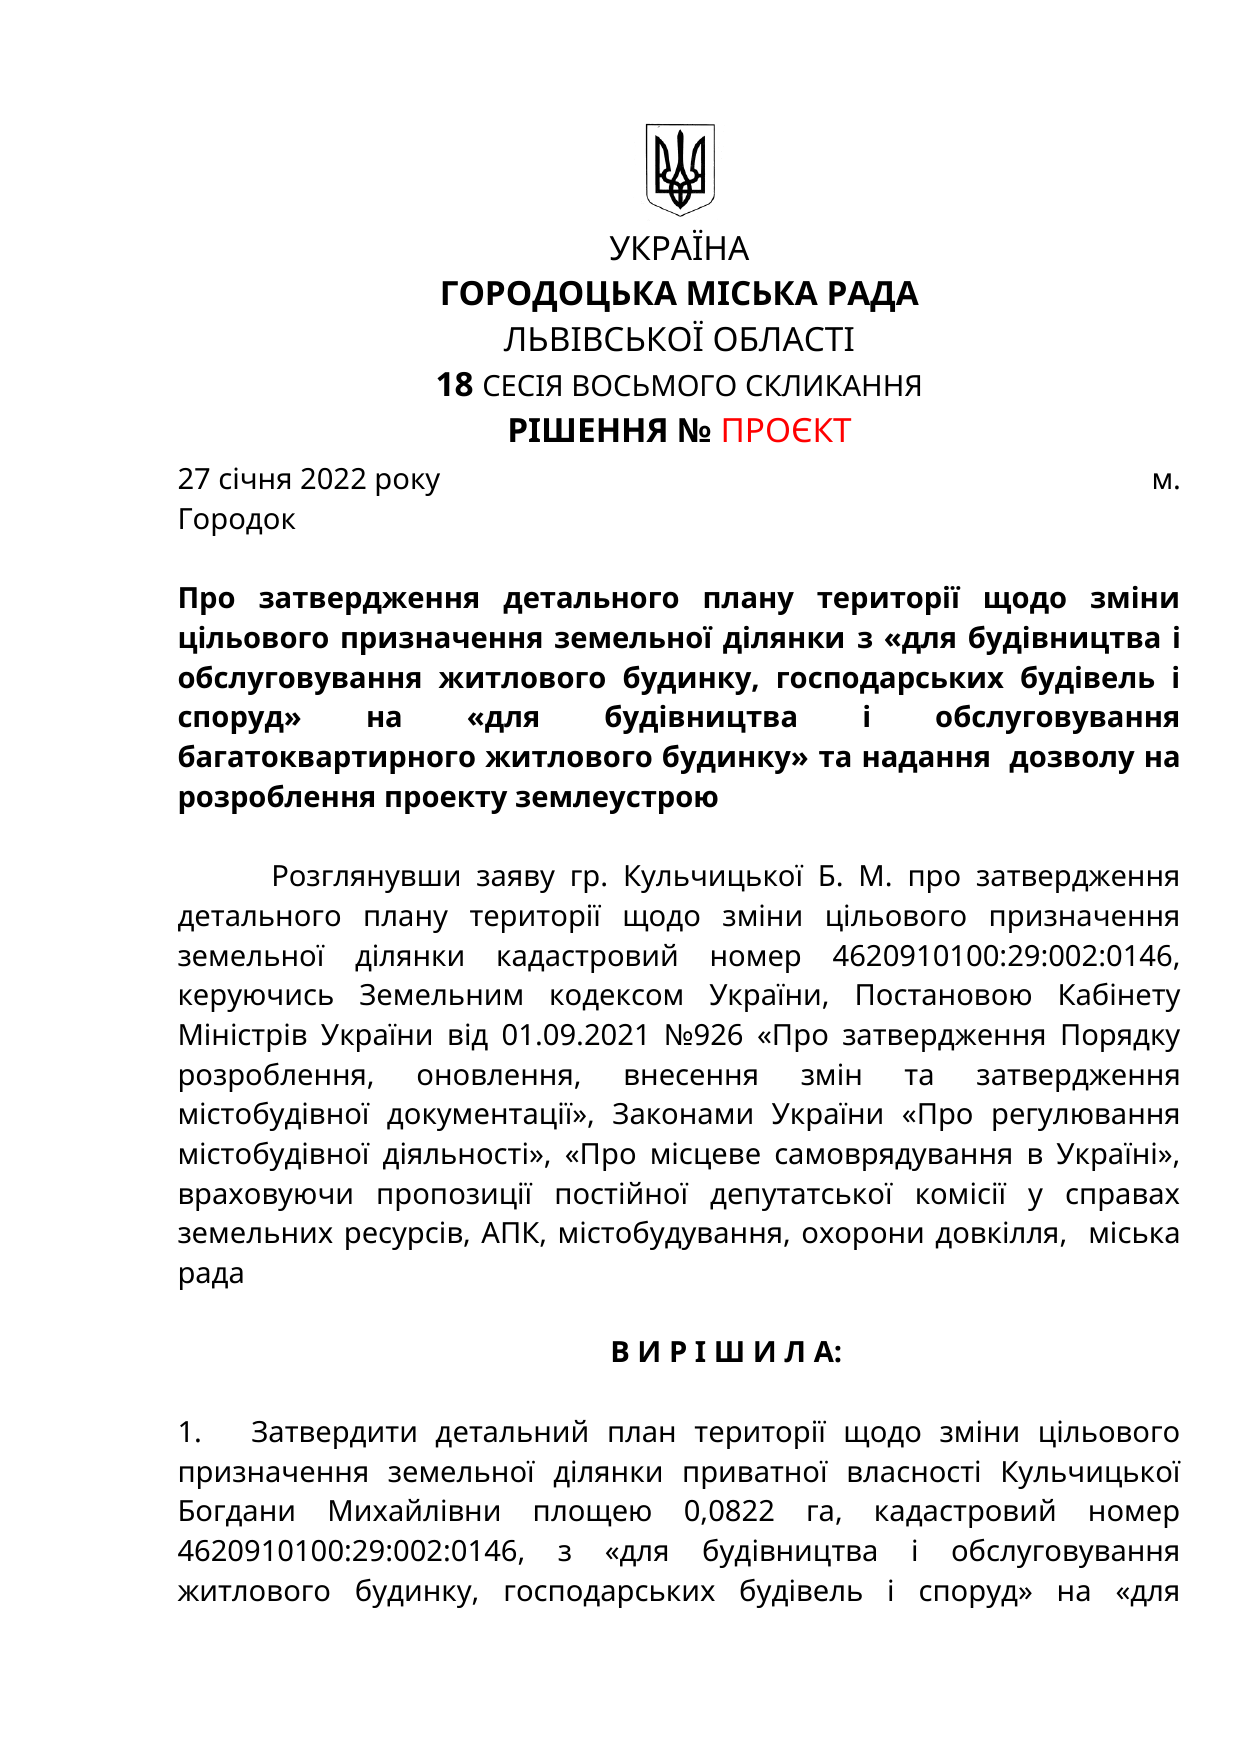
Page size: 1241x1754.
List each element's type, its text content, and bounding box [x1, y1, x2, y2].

text ЛЬВІВСЬКОЇ ОБЛАСТІ [177, 316, 1181, 361]
text В И Р І Ш И Л А: [177, 1332, 1181, 1371]
text 18 сесія восьмого скликання [177, 361, 1181, 406]
text УКРАЇНА [177, 225, 1181, 270]
text РІШЕННЯ № ПРОЄКТ [177, 406, 1181, 452]
text Розглянувши заяву гр. Кульчицької Б. М. про затвердження детального плану території щодо зміни цільового призначення земельної ділянки кадастровий номер 4620910100:29:002:0146, керуючись Земельним кодексом України, Постановою Кабінету Міністрів України від 01.09.2021 №926 «Про затвердження Порядку розроблення, оновлення, внесення змін та затвердження містобудівної документації», Законами України «Про регулювання містобудівної діяльності», «Про місцеве самоврядування в Україні», враховуючи пропозиції постійної депутатської комісії у справах земельних ресурсів, АПК, містобудування, охорони довкілля, міська рада [177, 856, 1181, 1292]
text ГОРОДОЦЬКА МІСЬКА РАДА [177, 270, 1181, 316]
picture [633, 118, 726, 221]
text 27 січня 2022 року м. Городок [177, 459, 1181, 538]
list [177, 1411, 1181, 1609]
text Про затвердження детального плану території щодо зміни цільового призначення земельної ділянки з «для будівництва і обслуговування житлового будинку, господарських будівель і споруд» на «для будівництва і обслуговування багатоквартирного житлового будинку» та надання дозволу на розроблення проекту землеустрою [177, 578, 1181, 816]
